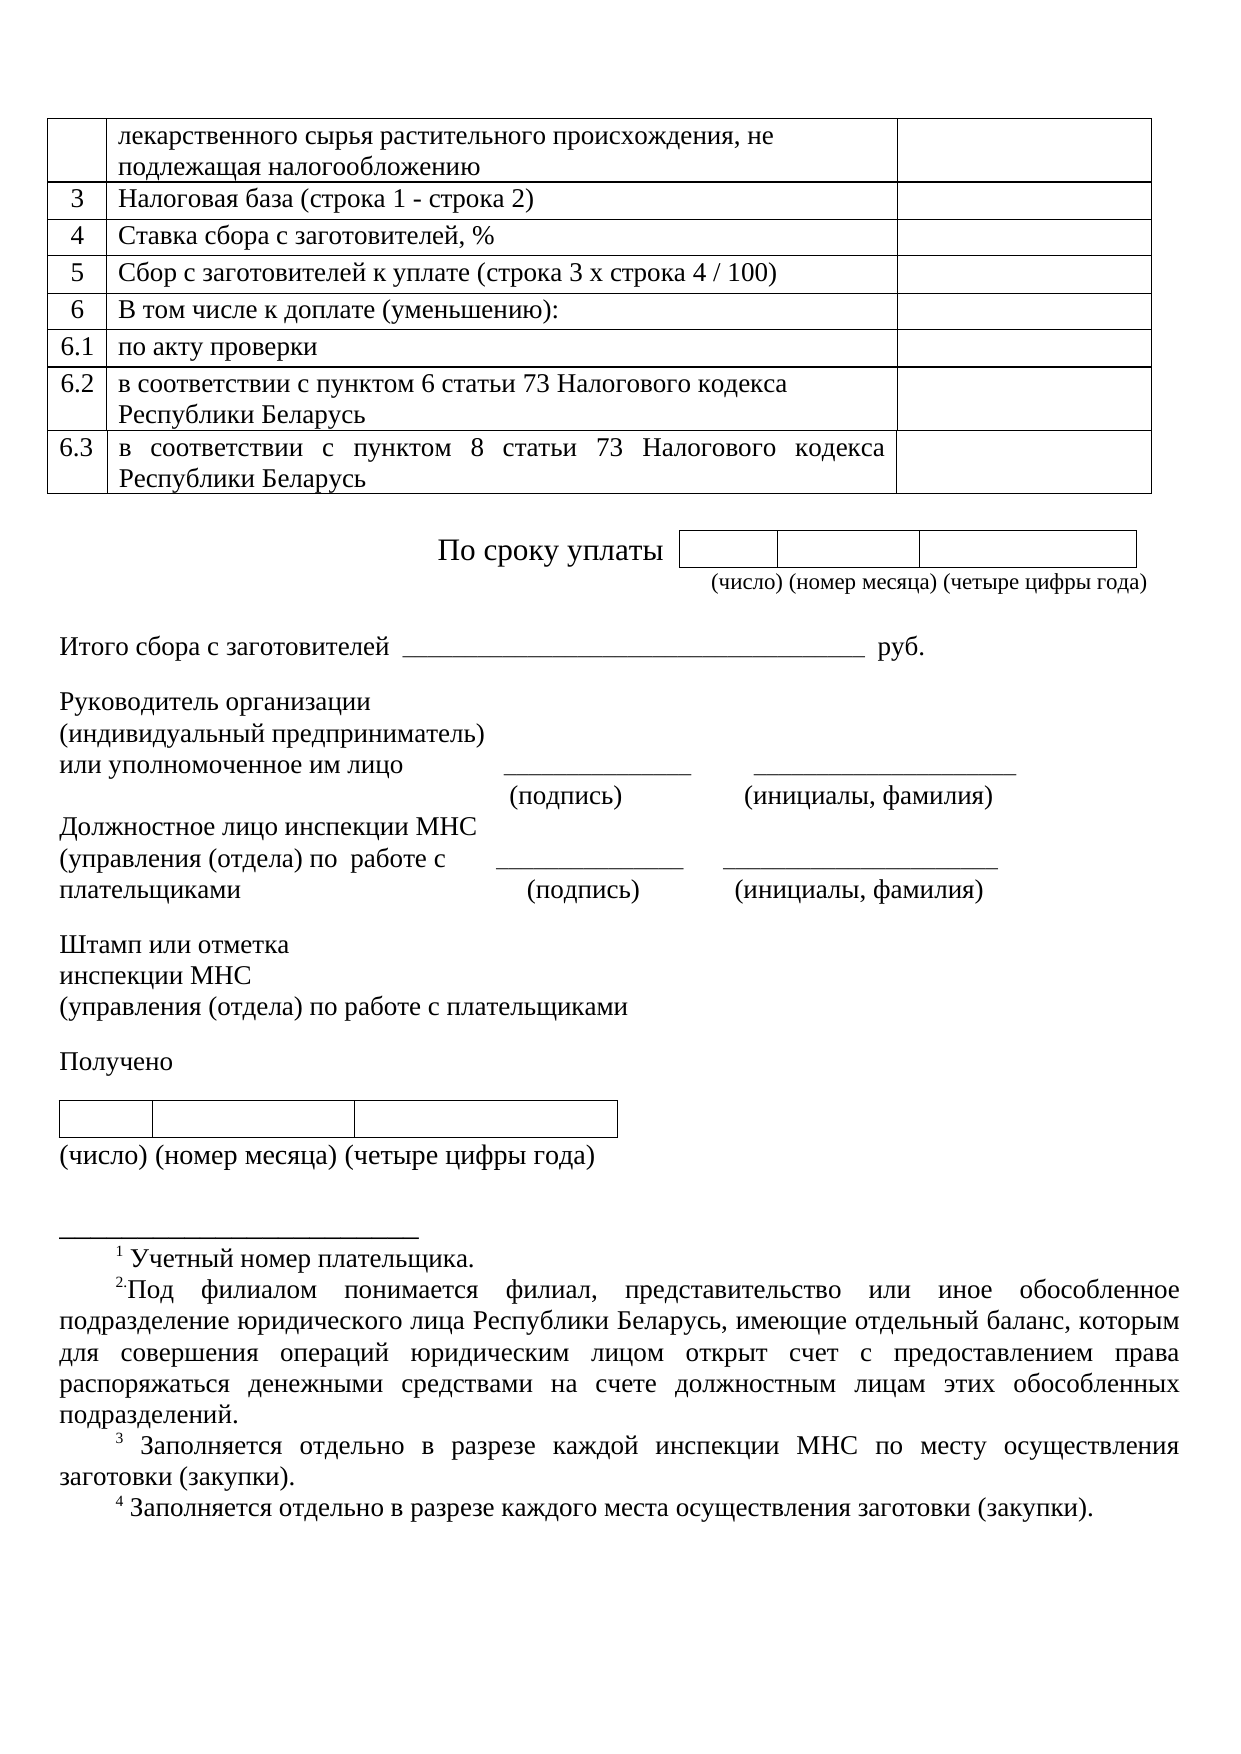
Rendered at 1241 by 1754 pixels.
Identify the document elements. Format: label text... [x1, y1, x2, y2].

table_cell 6.3 [48, 431, 107, 493]
table_cell по акту проверки [107, 330, 897, 366]
text плательщиками (подпись) (инициалы, фамилия) [59, 873, 1181, 904]
table_cell [898, 119, 1151, 181]
text 2.Под филиалом понимается филиал, представительство или иное обособленное подразделение юридического лица Республики Беларусь, имеющие отдельный баланс, которым для совершения операций юридическим лицом открыт счет с предоставлением права распоряжаться денежными средствами на счете должностным лицам этих обособленных подразделений. [59, 1273, 1181, 1429]
table_header [153, 1101, 354, 1137]
table_cell 4 [48, 220, 106, 255]
text Получено [59, 1045, 1181, 1076]
text (число) (номер месяца) (четыре цифры года) [59, 1138, 1181, 1170]
text 3 Заполняется отдельно в разрезе каждой инспекции МНС по месту осуществления заготовки (закупки). [59, 1429, 1181, 1491]
table_cell [898, 183, 1151, 218]
text (число) (номер месяца) (четыре цифры года) [59, 568, 1181, 594]
table_cell Налоговая база (строка 1 - строка 2) [107, 183, 897, 218]
text (управления (отдела) по работе с _______________ ______________________ [59, 842, 1181, 873]
table_cell 6 [48, 294, 106, 329]
table_cell [898, 294, 1151, 329]
table_cell Сбор с заготовителей к уплате (строка 3 x строка 4 / 100) [107, 256, 897, 292]
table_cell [107, 119, 897, 181]
table_cell в соответствии с пунктом 8 статьи 73 Налогового кодекса Республики Беларусь [108, 431, 896, 493]
table_cell Ставка сбора с заготовителей, % [107, 220, 897, 255]
table_cell [898, 330, 1151, 366]
table_header [778, 531, 919, 567]
table_cell в соответствии с пунктом 6 статьи 73 Налогового кодекса Республики Беларусь [107, 368, 897, 430]
table_header [355, 1101, 617, 1137]
table_cell [897, 431, 1151, 493]
text (индивидуальный предприниматель) [59, 717, 1181, 748]
text Руководитель организации [59, 686, 1181, 717]
text Должностное лицо инспекции МНС [59, 811, 1181, 842]
text _______________________ [59, 1206, 1181, 1242]
table_cell [898, 220, 1151, 255]
table_cell 6.2 [48, 368, 106, 430]
table_header [60, 1101, 152, 1137]
table_cell [898, 368, 1151, 430]
table_cell [898, 256, 1151, 292]
table_cell 5 [48, 256, 106, 292]
text Штамп или отметка [59, 928, 1181, 959]
text 4 Заполняется отдельно в разрезе каждого места осуществления заготовки (закупки). [59, 1491, 1181, 1522]
text инспекции МНС [59, 959, 1181, 990]
text или уполномоченное им лицо _______________ _____________________ [59, 748, 1181, 779]
text 1 Учетный номер плательщика. [59, 1242, 1181, 1273]
table_header [680, 531, 777, 567]
text (управления (отдела) по работе с плательщиками [59, 990, 1181, 1021]
text (подпись) (инициалы, фамилия) [59, 779, 1181, 811]
table_cell 3 [48, 183, 106, 218]
table_header По сроку уплаты [37, 530, 679, 567]
text Итого сбора с заготовителей _____________________________________ руб. [59, 630, 1181, 662]
table_cell В том числе к доплате (уменьшению): [107, 294, 897, 329]
table_header [920, 531, 1136, 567]
table_cell 2 [48, 119, 106, 181]
table_cell 6.1 [48, 330, 106, 366]
